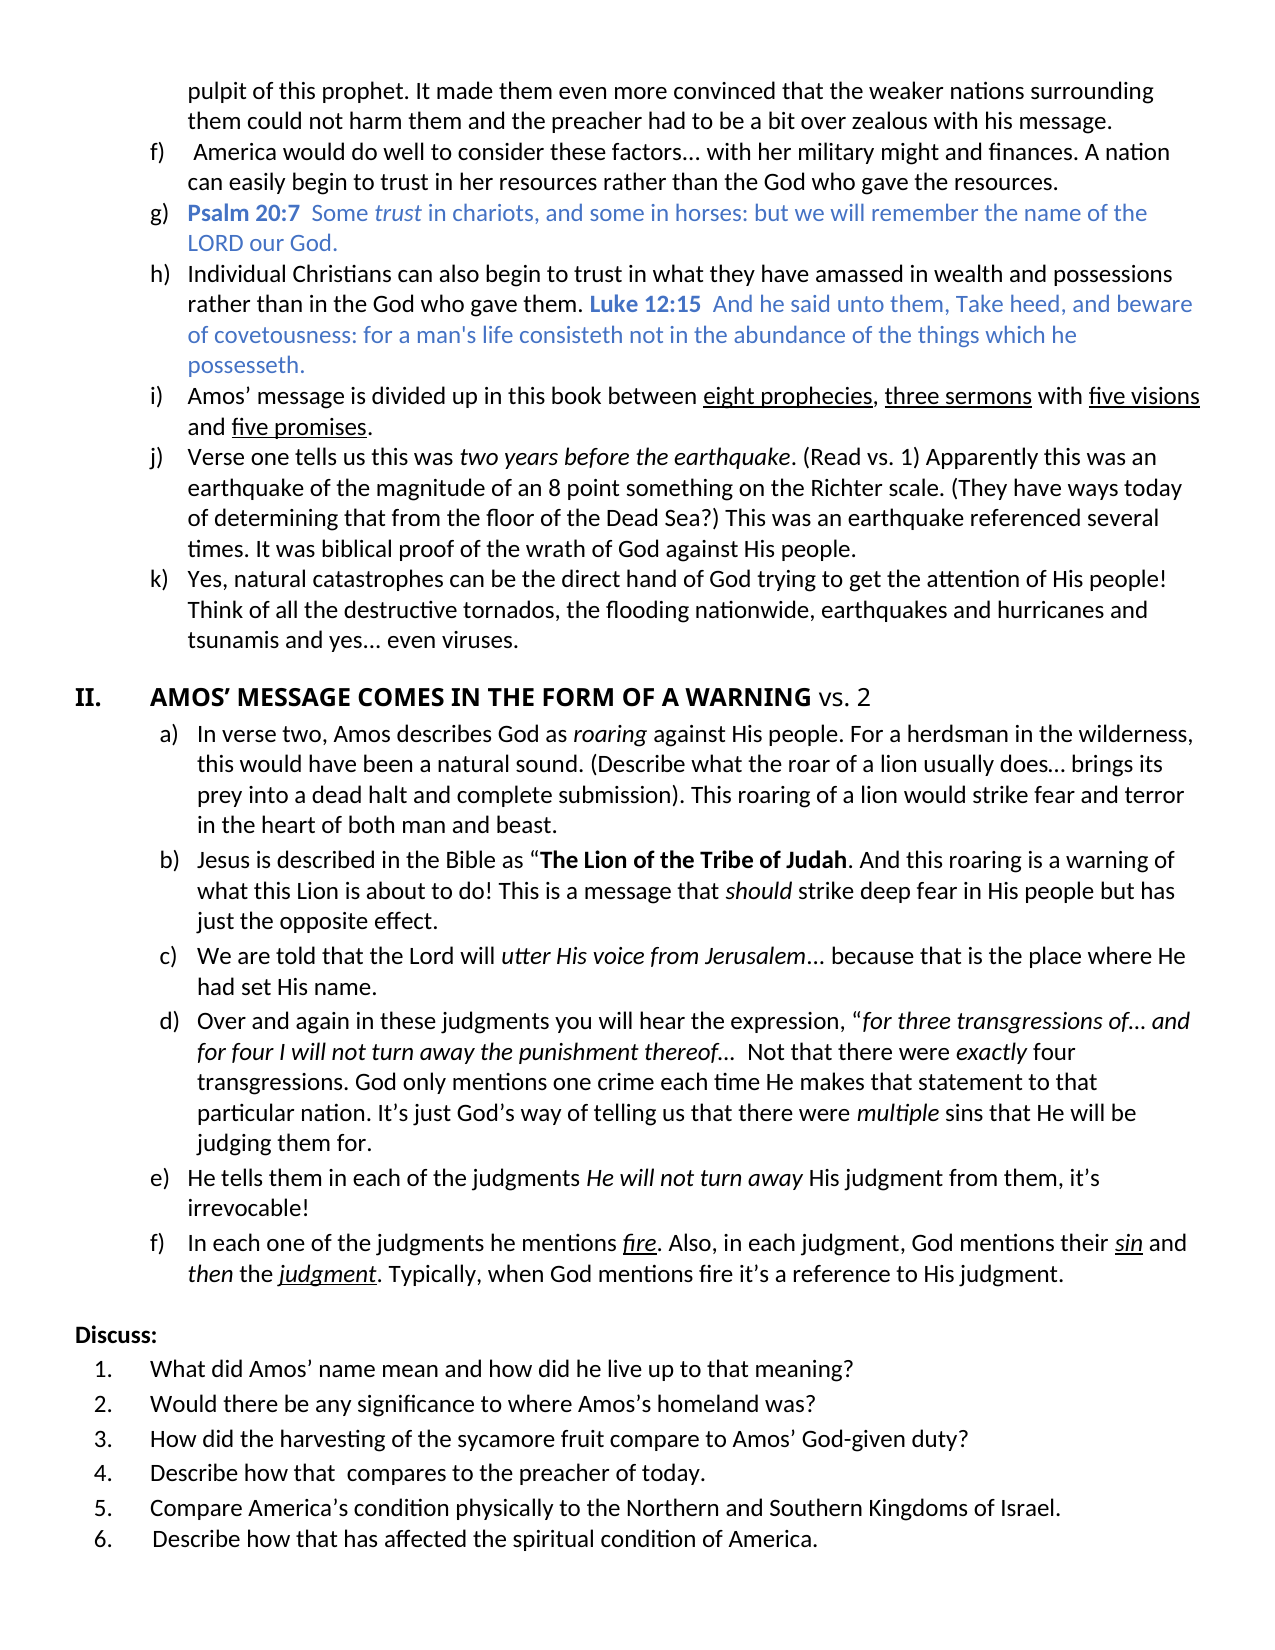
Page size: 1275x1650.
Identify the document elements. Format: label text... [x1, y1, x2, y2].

list Individual Christians can also begin to trust in what they have amassed in wealth and possessions rather than in the God who gave them. Luke 12:15 And he said unto them, Take heed, and beware of covetousness: for a man's life consisteth not in the abundance of the things which he possesseth. [150, 258, 1200, 380]
list America would do well to consider these factors... with her military might and finances. A nation can easily begin to trust in her resources rather than the God who gave the resources. [150, 136, 1200, 197]
subtitle We are told that the Lord will utter His voice from Jerusalem... because that is the place where He had set His name. [159, 940, 1200, 1001]
subtitle In each one of the judgments he mentions fire. Also, in each judgment, God mentions their sin and then the judgment. Typically, when God mentions fire it’s a reference to His judgment. [150, 1227, 1200, 1288]
subtitle He tells them in each of the judgments He will not turn away His judgment from them, it’s irrevocable! [150, 1162, 1200, 1223]
subtitle Jesus is described in the Bible as “The Lion of the Tribe of Judah. And this roaring is a warning of what this Lion is about to do! This is a message that should strike deep fear in His people but has just the opposite effect. [159, 844, 1200, 936]
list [150, 75, 1200, 136]
list Verse one tells us this was two years before the earthquake. (Read vs. 1) Apparently this was an earthquake of the magnitude of an 8 point something on the Richter scale. (They have ways today of determining that from the floor of the Dead Sea?) This was an earthquake referenced several times. It was biblical proof of the wrath of God against His people. [150, 441, 1200, 563]
text 6. Describe how that has affected the spiritual condition of America. [94, 1523, 1200, 1553]
subtitle How did the harvesting of the sycamore fruit compare to Amos’ God-given duty? [94, 1423, 1200, 1453]
subtitle Describe how that compares to the preacher of today. [94, 1458, 1200, 1488]
text Discuss: [75, 1319, 1200, 1349]
subtitle Over and again in these judgments you will hear the expression, “for three transgressions of… and for four I will not turn away the punishment thereof… Not that there were exactly four transgressions. God only mentions one crime each time He makes that statement to that particular nation. It’s just God’s way of telling us that there were multiple sins that He will be judging them for. [159, 1005, 1200, 1158]
subtitle AMOS’ MESSAGE COMES IN THE FORM OF A WARNING vs. 2 [75, 680, 1200, 714]
list Amos’ message is divided up in this book between eight prophecies, three sermons with five visions and five promises. [150, 380, 1200, 441]
list Yes, natural catastrophes can be the direct hand of God trying to get the attention of His people! Think of all the destructive tornados, the flooding nationwide, earthquakes and hurricanes and tsunamis and yes... even viruses. [150, 563, 1200, 655]
subtitle Would there be any significance to where Amos’s homeland was? [94, 1388, 1200, 1419]
subtitle Compare America’s condition physically to the Northern and Southern Kingdoms of Israel. [94, 1492, 1200, 1523]
subtitle In verse two, Amos describes God as roaring against His people. For a herdsman in the wilderness, this would have been a natural sound. (Describe what the roar of a lion usually does… brings its prey into a dead halt and complete submission). This roaring of a lion would strike fear and terror in the heart of both man and beast. [159, 718, 1200, 840]
subtitle What did Amos’ name mean and how did he live up to that meaning? [94, 1353, 1200, 1384]
list Psalm 20:7 Some trust in chariots, and some in horses: but we will remember the name of the LORD our God. [150, 197, 1200, 258]
